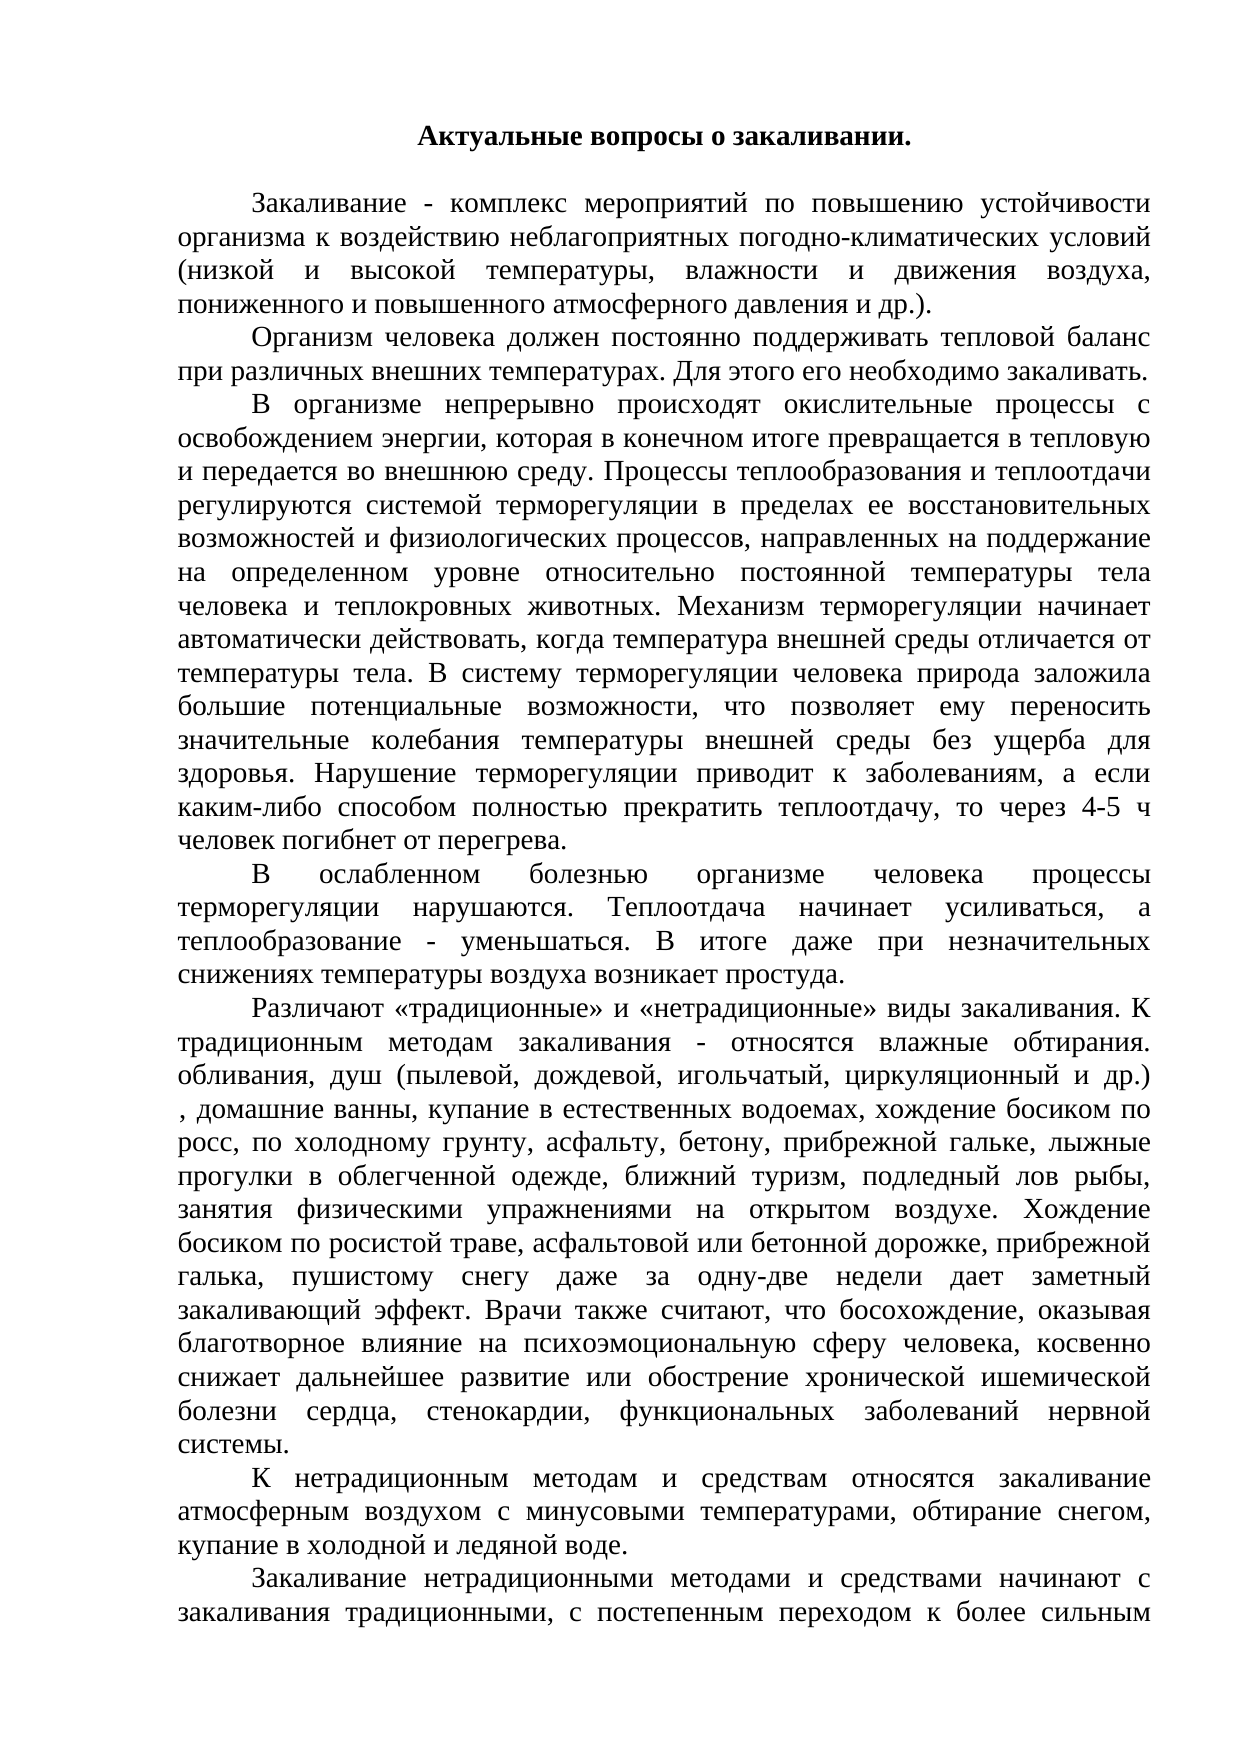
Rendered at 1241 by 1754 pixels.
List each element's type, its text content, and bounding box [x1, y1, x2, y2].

text В ослабленном болезнью организме человека процессы терморегуляции нарушаются. Теплоотдача начинает усиливаться, а теплообразование - уменьшаться. В итоге даже при незначительных снижениях температуры воздуха возникает простуда. [177, 856, 1152, 990]
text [177, 1560, 1152, 1627]
text К нетрадиционным методам и средствам относятся закаливание атмосферным воздухом с минусовыми температурами, обтирание снегом, купание в холодной и ледяной воде. [177, 1460, 1152, 1560]
text Закаливание - комплекс мероприятий по повышению устойчивости организма к воздействию неблагоприятных погодно-климатических условий (низкой и высокой температуры, влажности и движения воздуха, пониженного и повышенного атмосферного давления и др.). [177, 185, 1152, 319]
text Актуальные вопросы о закаливании. [177, 118, 1152, 152]
text В организме непрерывно происходят окислительные процессы с освобождением энергии, которая в конечном итоге превращается в тепловую и передается во внешнюю среду. Процессы теплообразования и теплоотдачи регулируются системой терморегуляции в пределах ее восстановительных возможностей и физиологических процессов, направленных на поддержание на определенном уровне относительно постоянной температуры тела человека и теплокровных животных. Механизм терморегуляции начинает автоматически действовать, когда температура внешней среды отличается от температуры тела. В систему терморегуляции человека природа заложила большие потенциальные возможности, что позволяет ему переносить значительные колебания температуры внешней среды без ущерба для здоровья. Нарушение терморегуляции приводит к заболеваниям, а если каким-либо способом полностью прекратить теплоотдачу, то через 4-5 ч человек погибнет от перегрева. [177, 386, 1152, 856]
text Организм человека должен постоянно поддерживать тепловой баланс при различных внешних температурах. Для этого его необходимо закаливать. [177, 319, 1152, 386]
text Различают «традиционные» и «нетрадиционные» виды закаливания. К традиционным методам закаливания - относятся влажные обтирания. обливания, душ (пылевой, дождевой, игольчатый, циркуляционный и др.)‚ домашние ванны, купание в естественных водоемах, хождение босиком по росс, по холодному грунту, асфальту, бетону, прибрежной гальке, лыжные прогулки в облегченной одежде, ближний туризм, подледный лов рыбы, занятия физическими упражнениями на открытом воздухе. Хождение босиком по росистой траве, асфальтовой или бетонной дорожке, прибрежной галька, пушистому снегу даже за одну-две недели дает заметный закаливающий эффект. Врачи также считают, что босохождение, оказывая благотворное влияние на психоэмоциональную сферу человека, косвенно снижает дальнейшее развитие или обострение хронической ишемической болезни сердца, стенокардии, функциональных заболеваний нервной системы. [177, 990, 1152, 1460]
